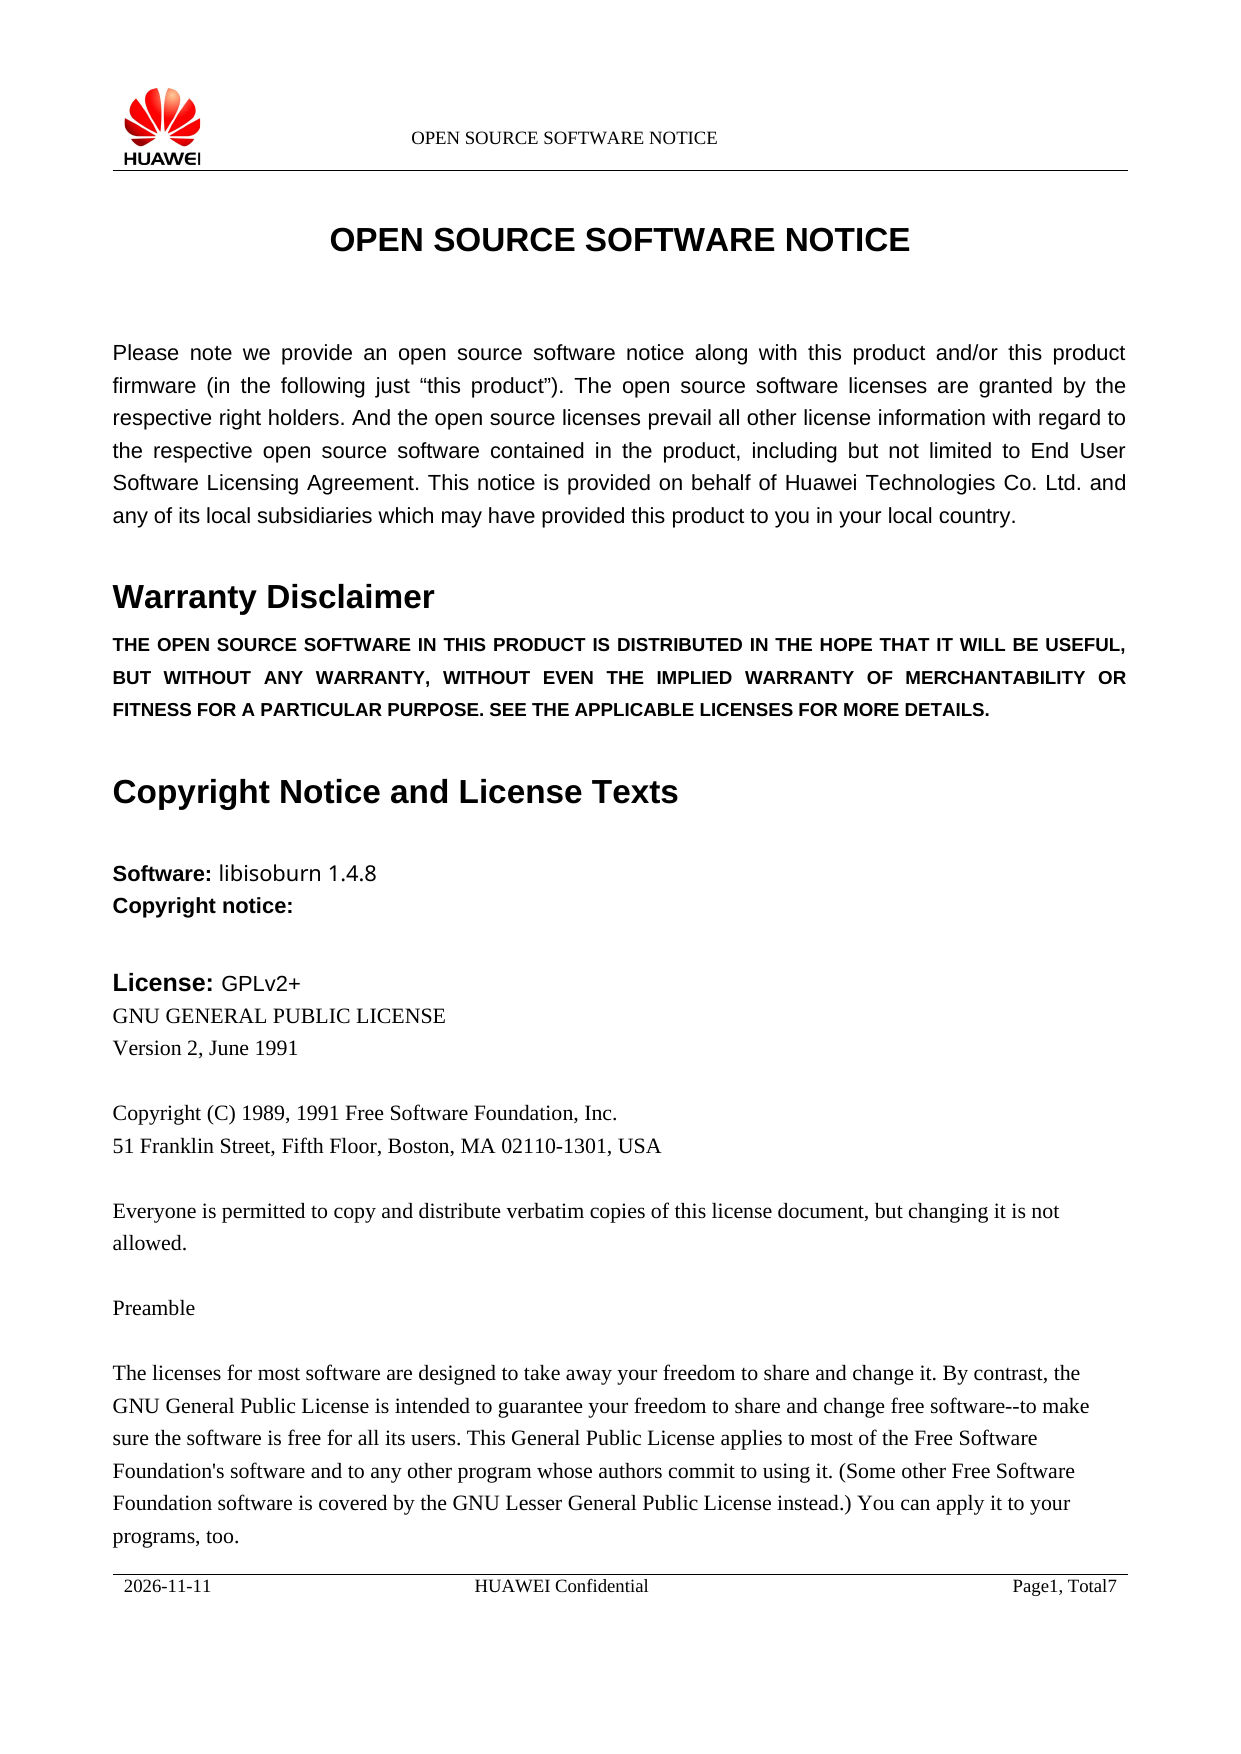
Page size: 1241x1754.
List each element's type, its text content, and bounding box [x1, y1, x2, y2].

text Copyright Notice and License Texts [112, 759, 1128, 824]
picture [124, 88, 201, 165]
text OPEN SOURCE SOFTWARE NOTICE [112, 206, 1128, 271]
text Please note we provide an open source software notice along with this product and/or this product firmware (in the following just “this product”). The open source software licenses are granted by the respective right holders. And the open source licenses prevail all other license information with regard to the respective open source software contained in the product, including but not limited to End User Software Licensing Agreement. This notice is provided on behalf of Huawei Technologies Co. Ltd. and any of its local subsidiaries which may have provided this product to you in your local country. [112, 336, 1128, 531]
text Copyright notice: [112, 889, 1128, 921]
text License: GPLv2+ [112, 966, 1128, 999]
text Warranty Disclaimer [112, 564, 1128, 629]
title Software: libisoburn 1.4.8 [112, 856, 1128, 889]
text The open source software in this product is distributed in the hope that it will be useful, but WITHOUT ANY WARRANTY, without even the implied warranty of MERCHANTABILITY or FITNESS FOR A PARTICULAR PURPOSE. See the applicable licenses for more details. [112, 629, 1128, 726]
